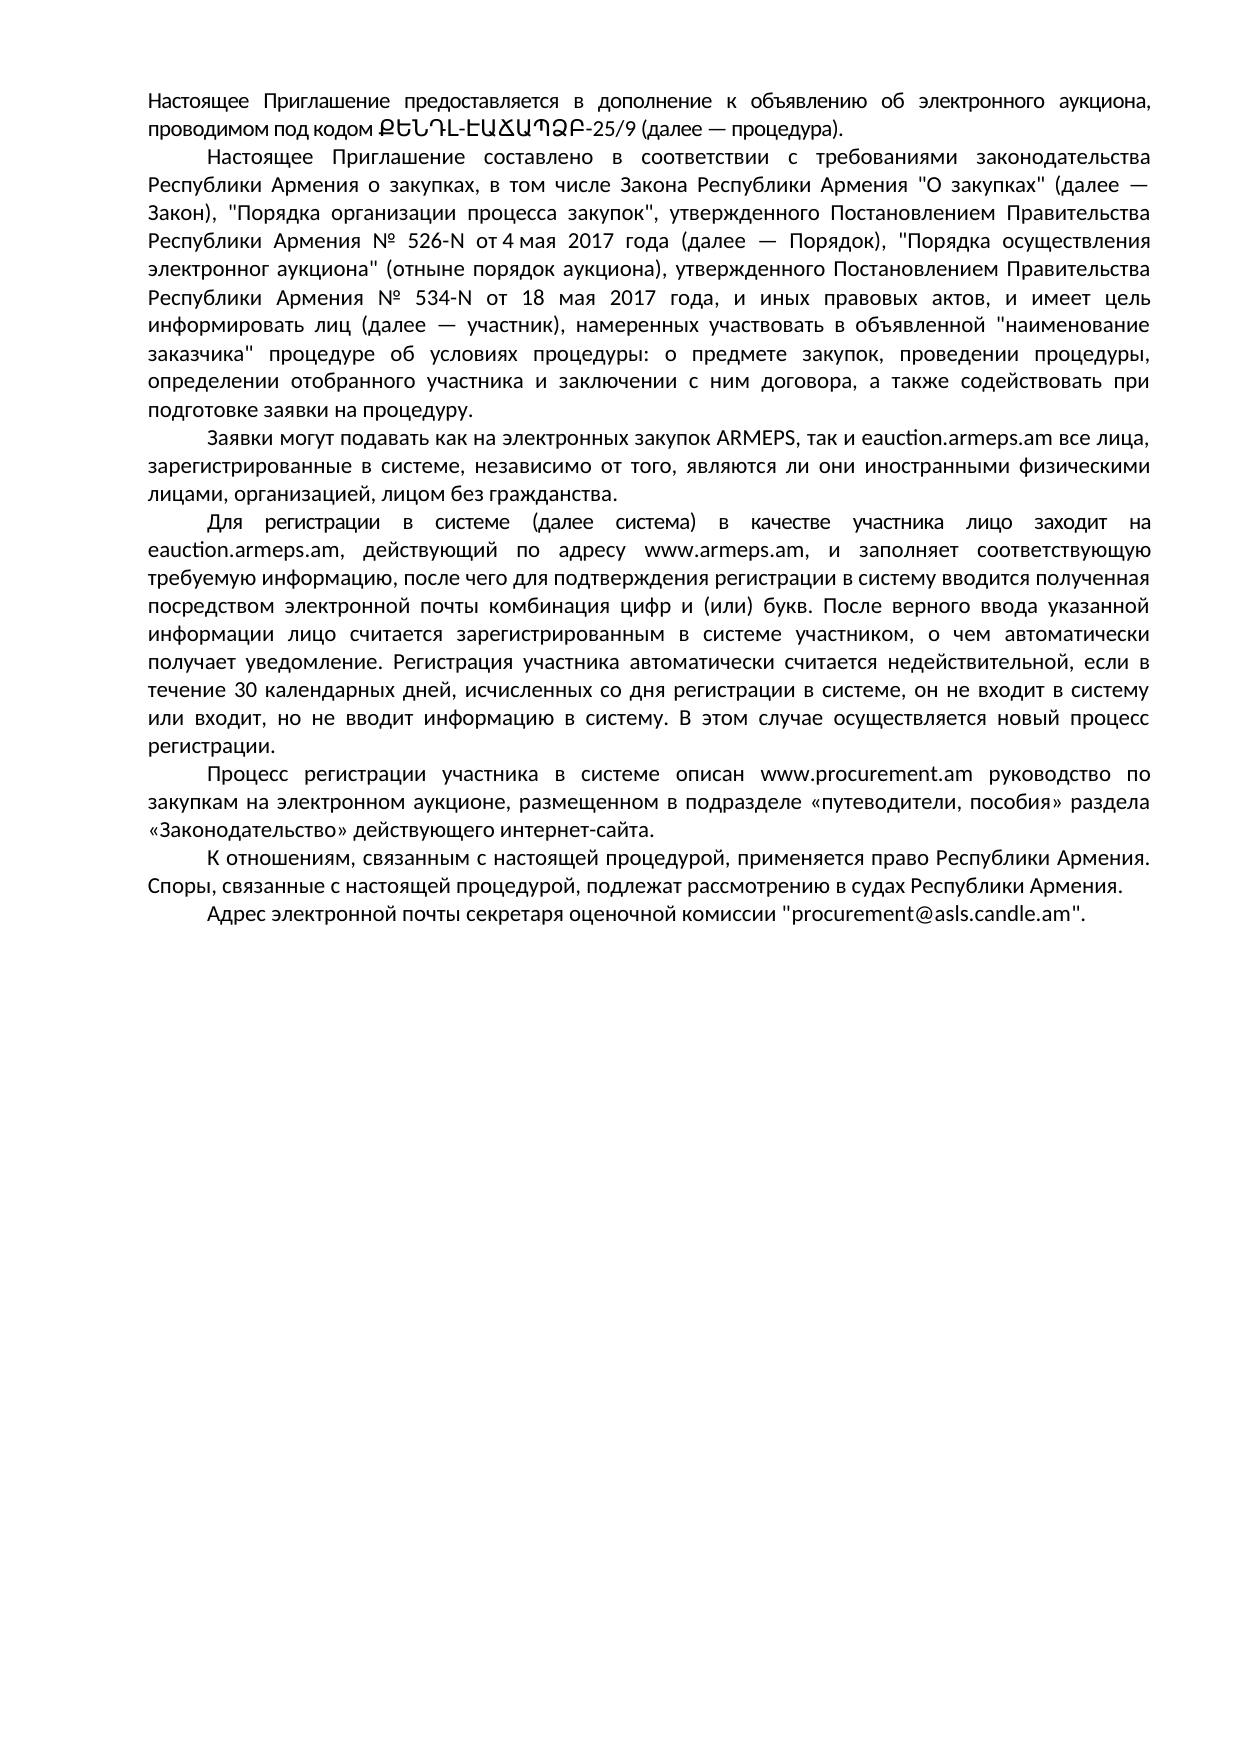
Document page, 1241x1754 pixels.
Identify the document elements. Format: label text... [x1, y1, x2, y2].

text Настоящее Приглашение составлено в соответствии с требованиями законодательства Республики Армения о закупках, в том числе Закона Республики Армения "О закупках" (далее — Закон), "Порядка организации процесса закупок", утвержденного Постановлением Правительства Республики Армения № 526-N от 4 мая 2017 года (далее — Порядок), "Порядка осуществления электронног аукциона" (отныне порядок аукциона), утвержденного Постановлением Правительства Республики Армения № 534-N от 18 мая 2017 года, и иных правовых актов, и имеет цель информировать лиц (далее — участник), намеренных участвовать в объявленной "наименование заказчика" процедуре об условиях процедуры: о предмете закупок, проведении процедуры, определении отобранного участника и заключении с ним договора, а также содействовать при подготовке заявки на процедуру. [148, 142, 1152, 423]
text Процесс регистрации участника в системе описан www.procurement.am руководство по закупкам на электронном аукционе, размещенном в подразделе «путеводители, пособия» раздела «Законодательство» действующего интернет-сайта. [148, 759, 1152, 843]
text Заявки могут подавать как на электронных закупок ARMEPS, так и eauction.armeps.am все лица, зарегистрированные в системе, независимо от того, являются ли они иностранными физическими лицами, организацией, лицом без гражданства. [148, 423, 1152, 507]
text Для регистрации в системе (далее система) в качестве участника лицо заходит на eauction.armeps.am, действующий по адресу www.armeps.am, и заполняет соответствующую требуемую информацию, после чего для подтверждения регистрации в систему вводится полученная посредством электронной почты комбинация цифр и (или) букв. После верного ввода указанной информации лицо считается зарегистрированным в системе участником, о чем автоматически получает уведомление. Регистрация участника автоматически считается недействительной, если в течение 30 календарных дней, исчисленных со дня регистрации в системе, он не входит в систему или входит, но не вводит информацию в систему. В этом случае осуществляется новый процесс регистрации. [148, 507, 1152, 759]
text К отношениям, связанным с настоящей процедурой, применяется право Республики Армения. Споры, связанные с настоящей процедурой, подлежат рассмотрению в судах Республики Армения. [148, 843, 1152, 899]
text Адрес электронной почты секретаря оценочной комиссии "procurement@asls.candle.am". [148, 899, 1152, 927]
text Настоящее Приглашение предоставляется в дополнение к объявлению об электронного аукциона, проводимом под кодом ՔԵՆԴԼ-ԷԱՃԱՊՁԲ-25/9 (далее — процедура). [148, 86, 1152, 142]
